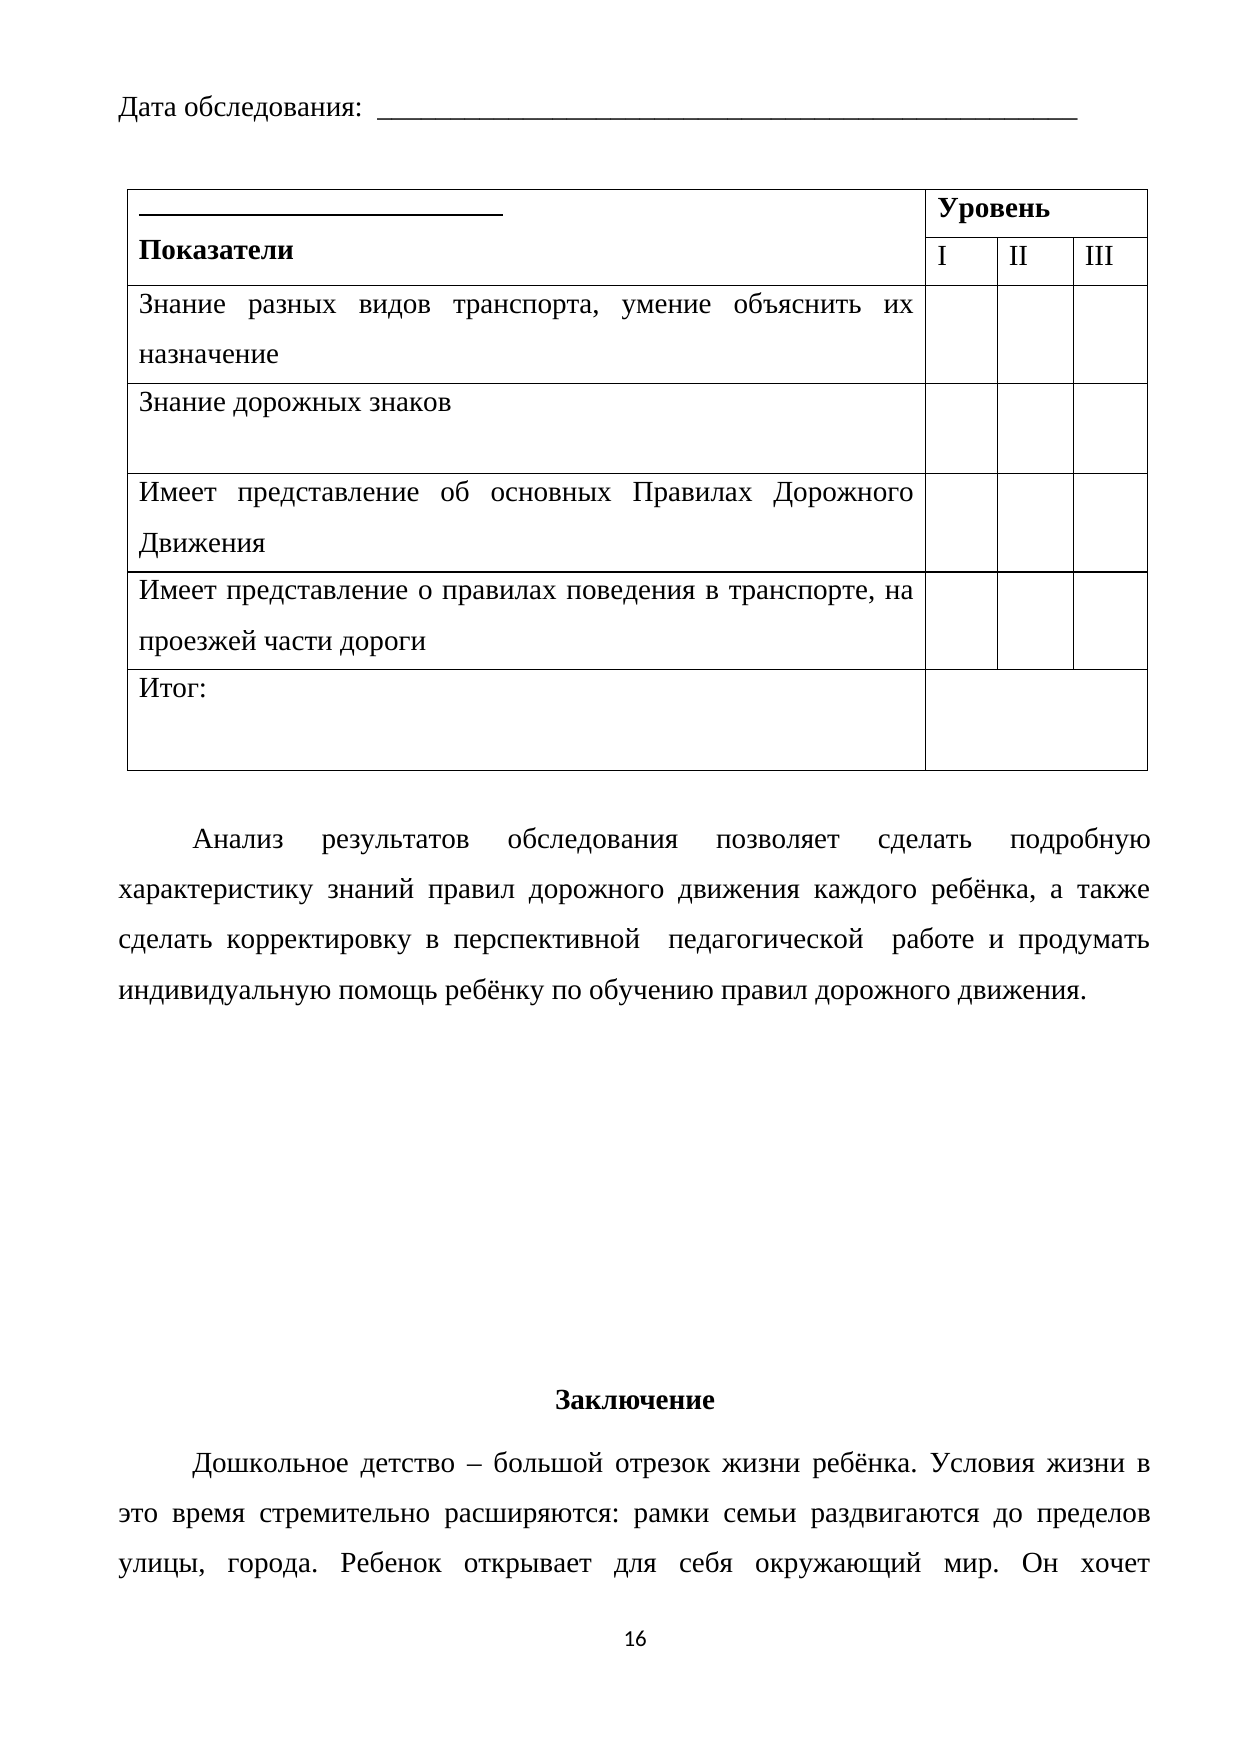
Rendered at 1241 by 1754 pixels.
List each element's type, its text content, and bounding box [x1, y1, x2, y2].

table_cell [1074, 286, 1147, 383]
table_cell [1074, 573, 1147, 669]
table_cell [926, 573, 997, 669]
table_cell Имеет представление об основных Правилах Дорожного Движения [128, 474, 925, 571]
table_cell [1074, 384, 1147, 473]
table_cell [926, 286, 997, 383]
table_cell [998, 573, 1073, 669]
table_cell II [998, 238, 1073, 285]
table_cell [926, 474, 997, 571]
table_header Показатели [128, 190, 925, 285]
subtitle Заключение [118, 1382, 1152, 1416]
table_cell Знание разных видов транспорта, умение объяснить их назначение [128, 286, 925, 383]
table_cell [926, 384, 997, 473]
table_cell [998, 474, 1073, 571]
table_header Уровень [926, 190, 1147, 237]
table_cell I [926, 238, 997, 285]
table_cell [998, 286, 1073, 383]
text Дата обследования: ________________________________________________ [118, 89, 1152, 122]
table_cell [926, 670, 1147, 769]
table_cell Имеет представление о правилах поведения в транспорте, на проезжей части дороги [128, 573, 925, 669]
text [118, 1445, 1152, 1579]
text Анализ результатов обследования позволяет сделать подробную характеристику знаний правил дорожного движения каждого ребёнка, а также сделать корректировку в перспективной педагогической работе и продумать индивидуальную помощь ребёнку по обучению правил дорожного движения. [118, 821, 1152, 1005]
table_cell [1074, 474, 1147, 571]
table_cell III [1074, 238, 1147, 285]
table_cell [998, 384, 1073, 473]
table_cell Знание дорожных знаков [128, 384, 925, 473]
table_cell Итог: [128, 670, 925, 769]
